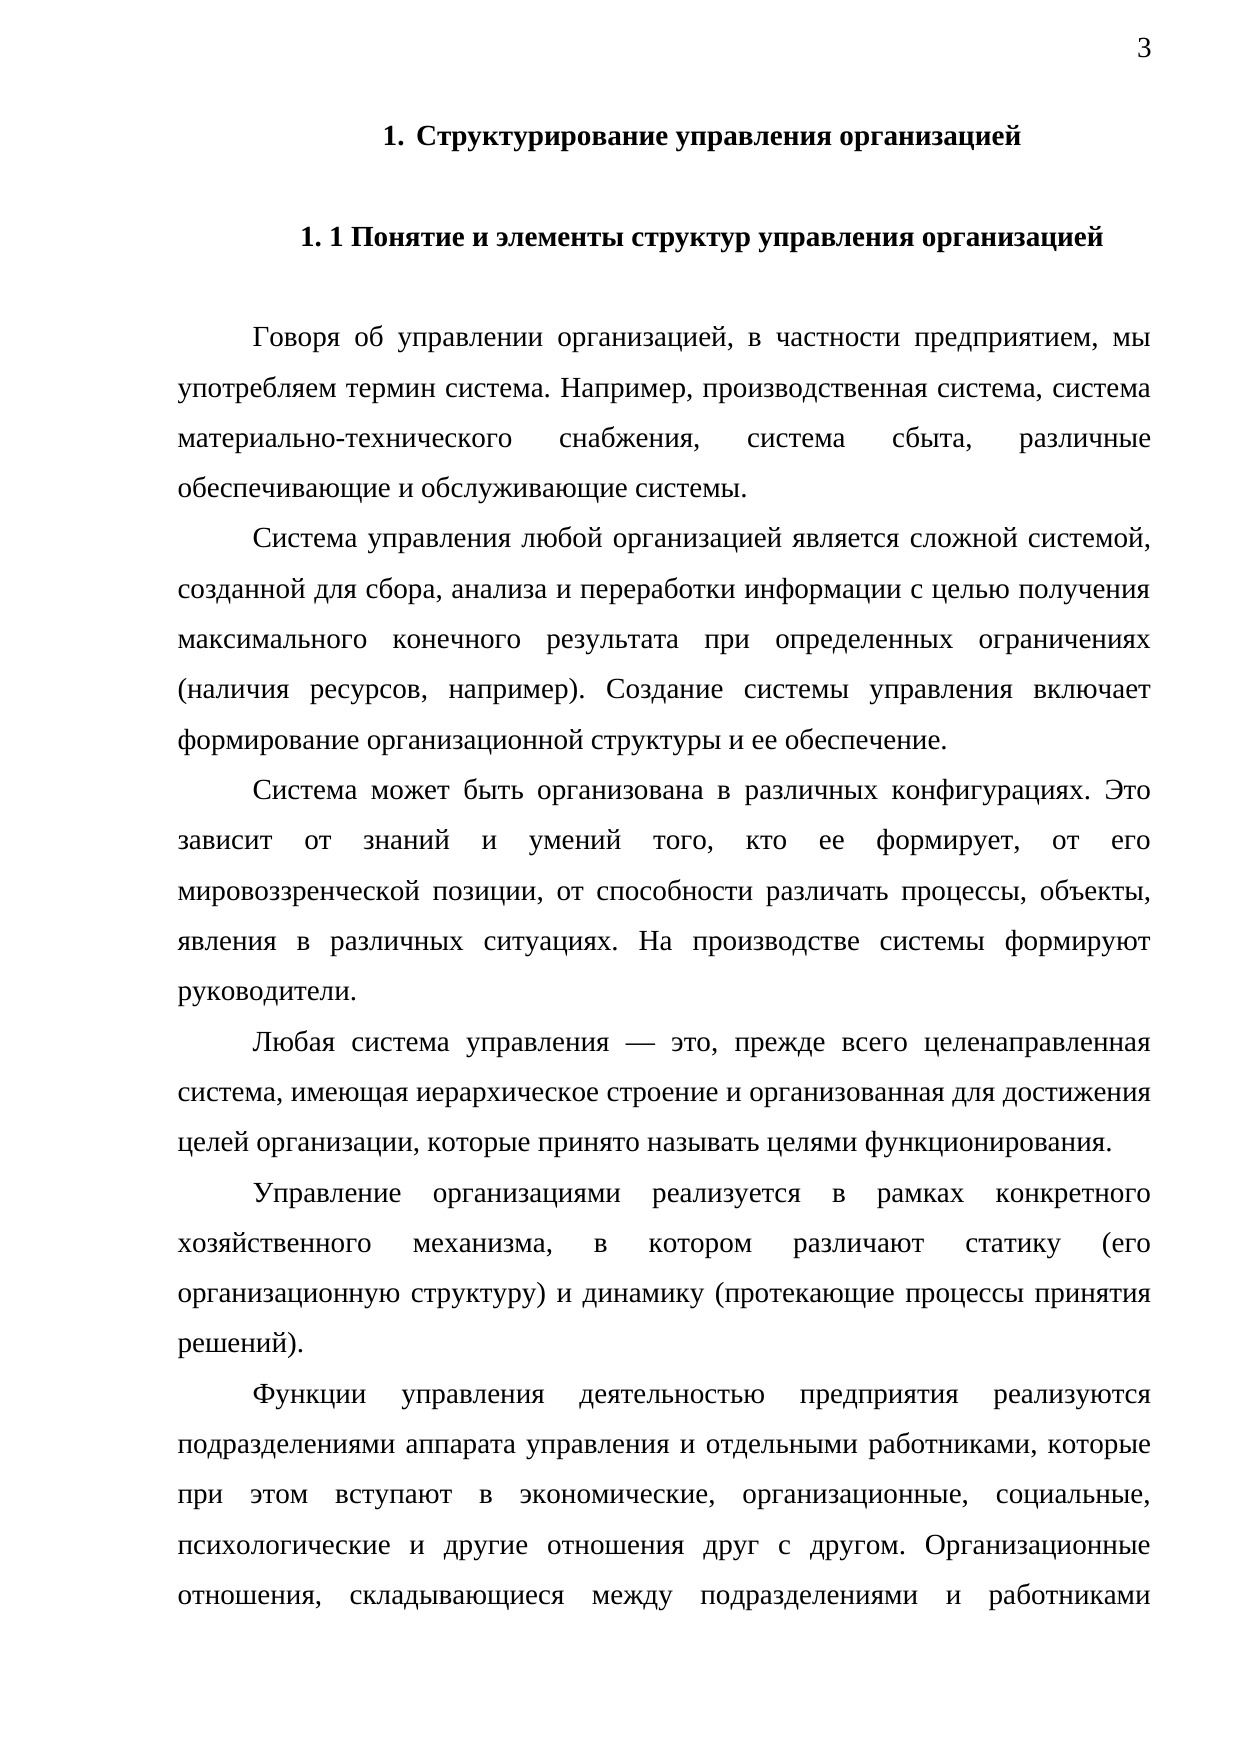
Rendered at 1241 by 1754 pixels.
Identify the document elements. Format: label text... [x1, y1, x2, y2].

subtitle 1. 1 Понятие и элементы структур управления организацией [177, 219, 1152, 252]
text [177, 1376, 1152, 1611]
text Управление организациями реализуется в рамках конкретного хозяйственного механизма, в котором различают статику (его организационную структуру) и динамику (протекающие процессы принятия решений). [177, 1175, 1152, 1359]
text Говоря об управлении организацией, в частности предприятием, мы употребляем термин система. Например, производственная система, система материально-технического снабжения, система сбыта, различные обеспечивающие и обслуживающие системы. [177, 319, 1152, 504]
text Любая система управления — это, прежде всего целенаправленная система, имеющая иерархическое строение и организованная для достижения целей организации, которые принято называть целями функционирования. [177, 1024, 1152, 1158]
text Система может быть организована в различных конфигурациях. Это зависит от знаний и умений того, кто ее формирует, от его мировоззренческой позиции, от способности различать процессы, объекты, явления в различных ситуациях. На производстве системы формируют руководители. [177, 772, 1152, 1007]
text Система управления любой организацией является сложной системой, созданной для сбора, анализа и переработки информации с целью получения максимального конечного результата при определенных ограничениях (наличия ресурсов, например). Создание системы управления включает формирование организационной структуры и ее обеспечение. [177, 521, 1152, 755]
subtitle Структурирование управления организацией [177, 118, 1152, 152]
